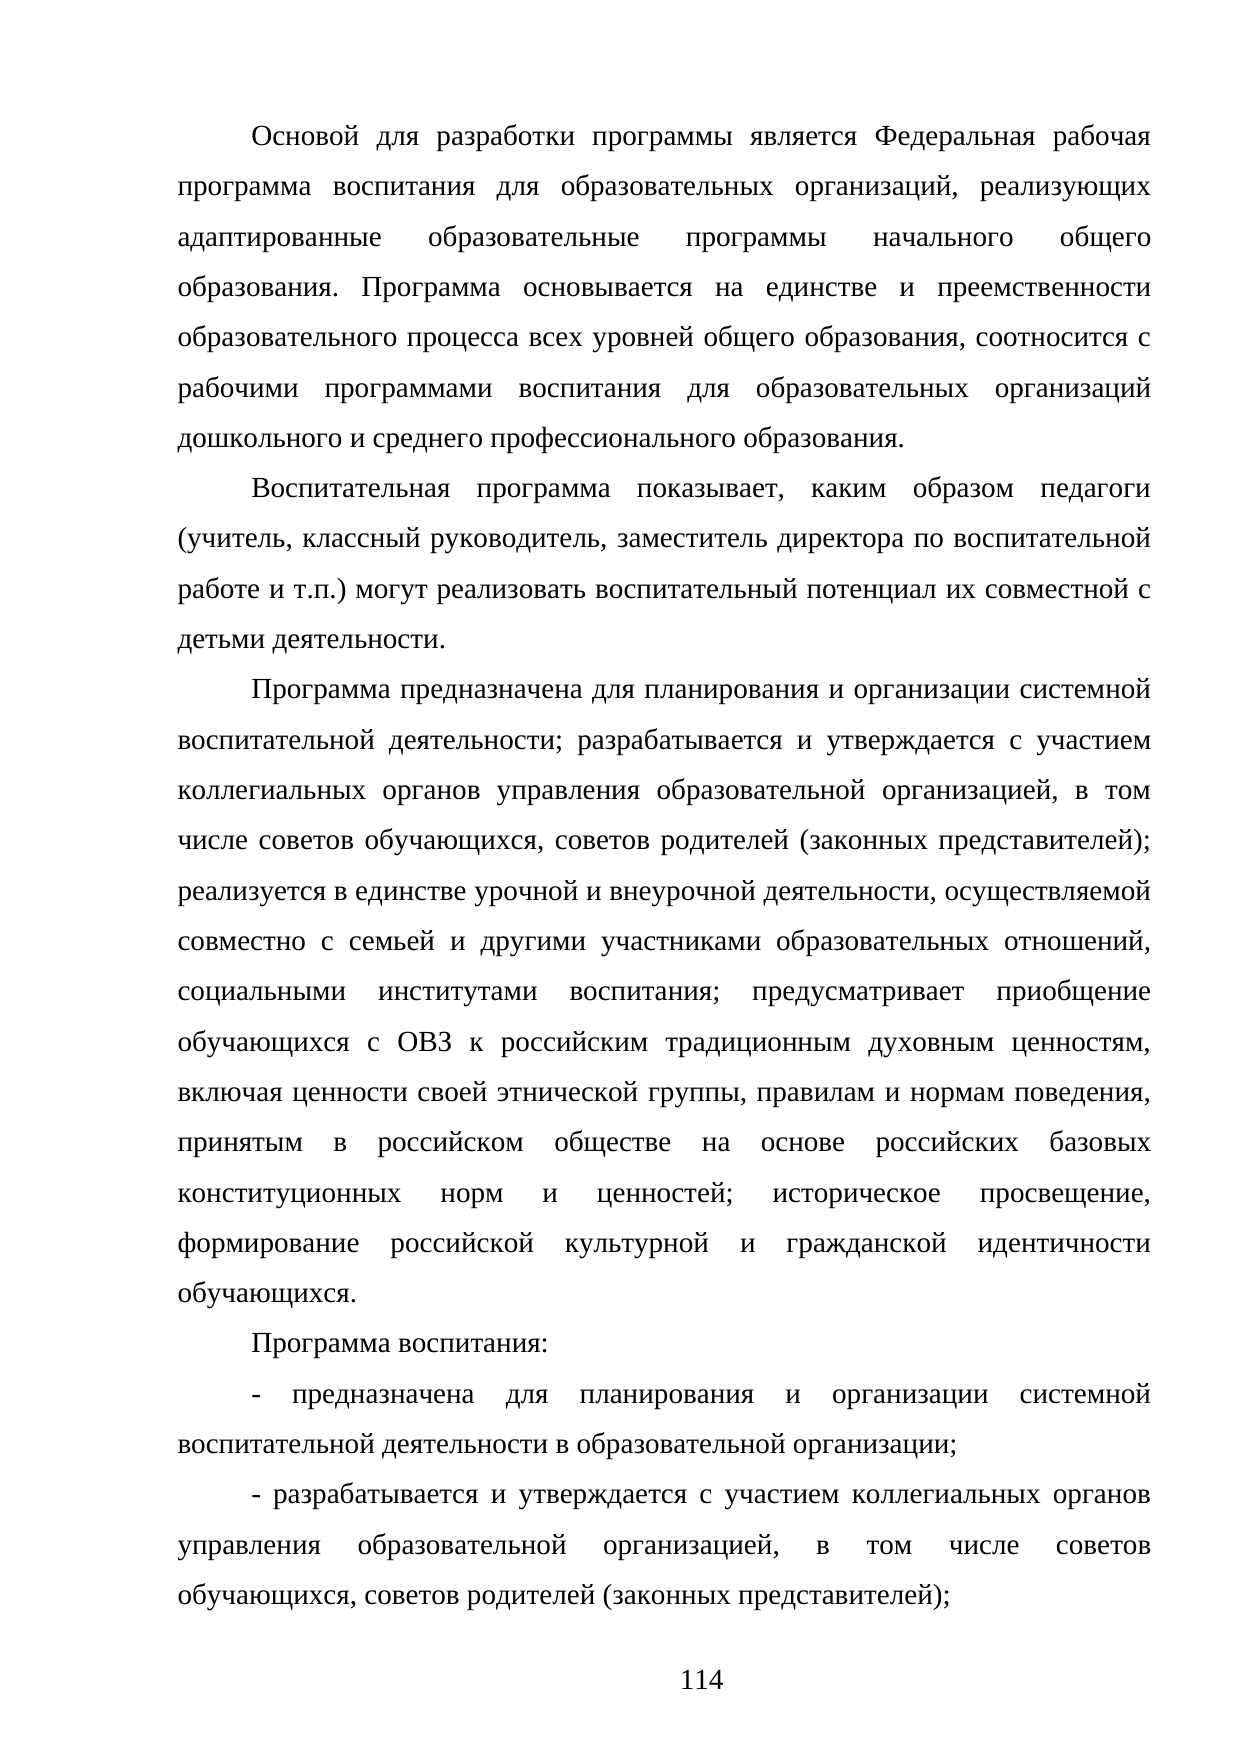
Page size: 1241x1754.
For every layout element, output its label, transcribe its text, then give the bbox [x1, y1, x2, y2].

text - разрабатывается и утверждается с участием коллегиальных органов управления образовательной организацией, в том числе советов обучающихся, советов родителей (законных представителей); [177, 1477, 1152, 1611]
text Программа предназначена для планирования и организации системной воспитательной деятельности; разрабатывается и утверждается с участием коллегиальных органов управления образовательной организацией, в том числе советов обучающихся, советов родителей (законных представителей); реализуется в единстве урочной и внеурочной деятельности, осуществляемой совместно с семьей и другими участниками образовательных отношений, социальными институтами воспитания; предусматривает приобщение обучающихся с ОВЗ к российским традиционным духовным ценностям, включая ценности своей этнической группы, правилам и нормам поведения, принятым в российском обществе на основе российских базовых конституционных норм и ценностей; историческое просвещение, формирование российской культурной и гражданской идентичности обучающихся. [177, 672, 1152, 1309]
text - предназначена для планирования и организации системной воспитательной деятельности в образовательной организации; [177, 1376, 1152, 1460]
text Воспитательная программа показывает, каким образом педагоги (учитель, классный руководитель, заместитель директора по воспитательной работе и т.п.) могут реализовать воспитательный потенциал их совместной с детьми деятельности. [177, 470, 1152, 655]
text Основой для разработки программы является Федеральная рабочая программа воспитания для образовательных организаций, реализующих адаптированные образовательные программы начального общего образования. Программа основывается на единстве и преемственности образовательного процесса всех уровней общего образования, соотносится с рабочими программами воспитания для образовательных организаций дошкольного и среднего профессионального образования. [177, 118, 1152, 453]
text Программа воспитания: [177, 1326, 1152, 1359]
